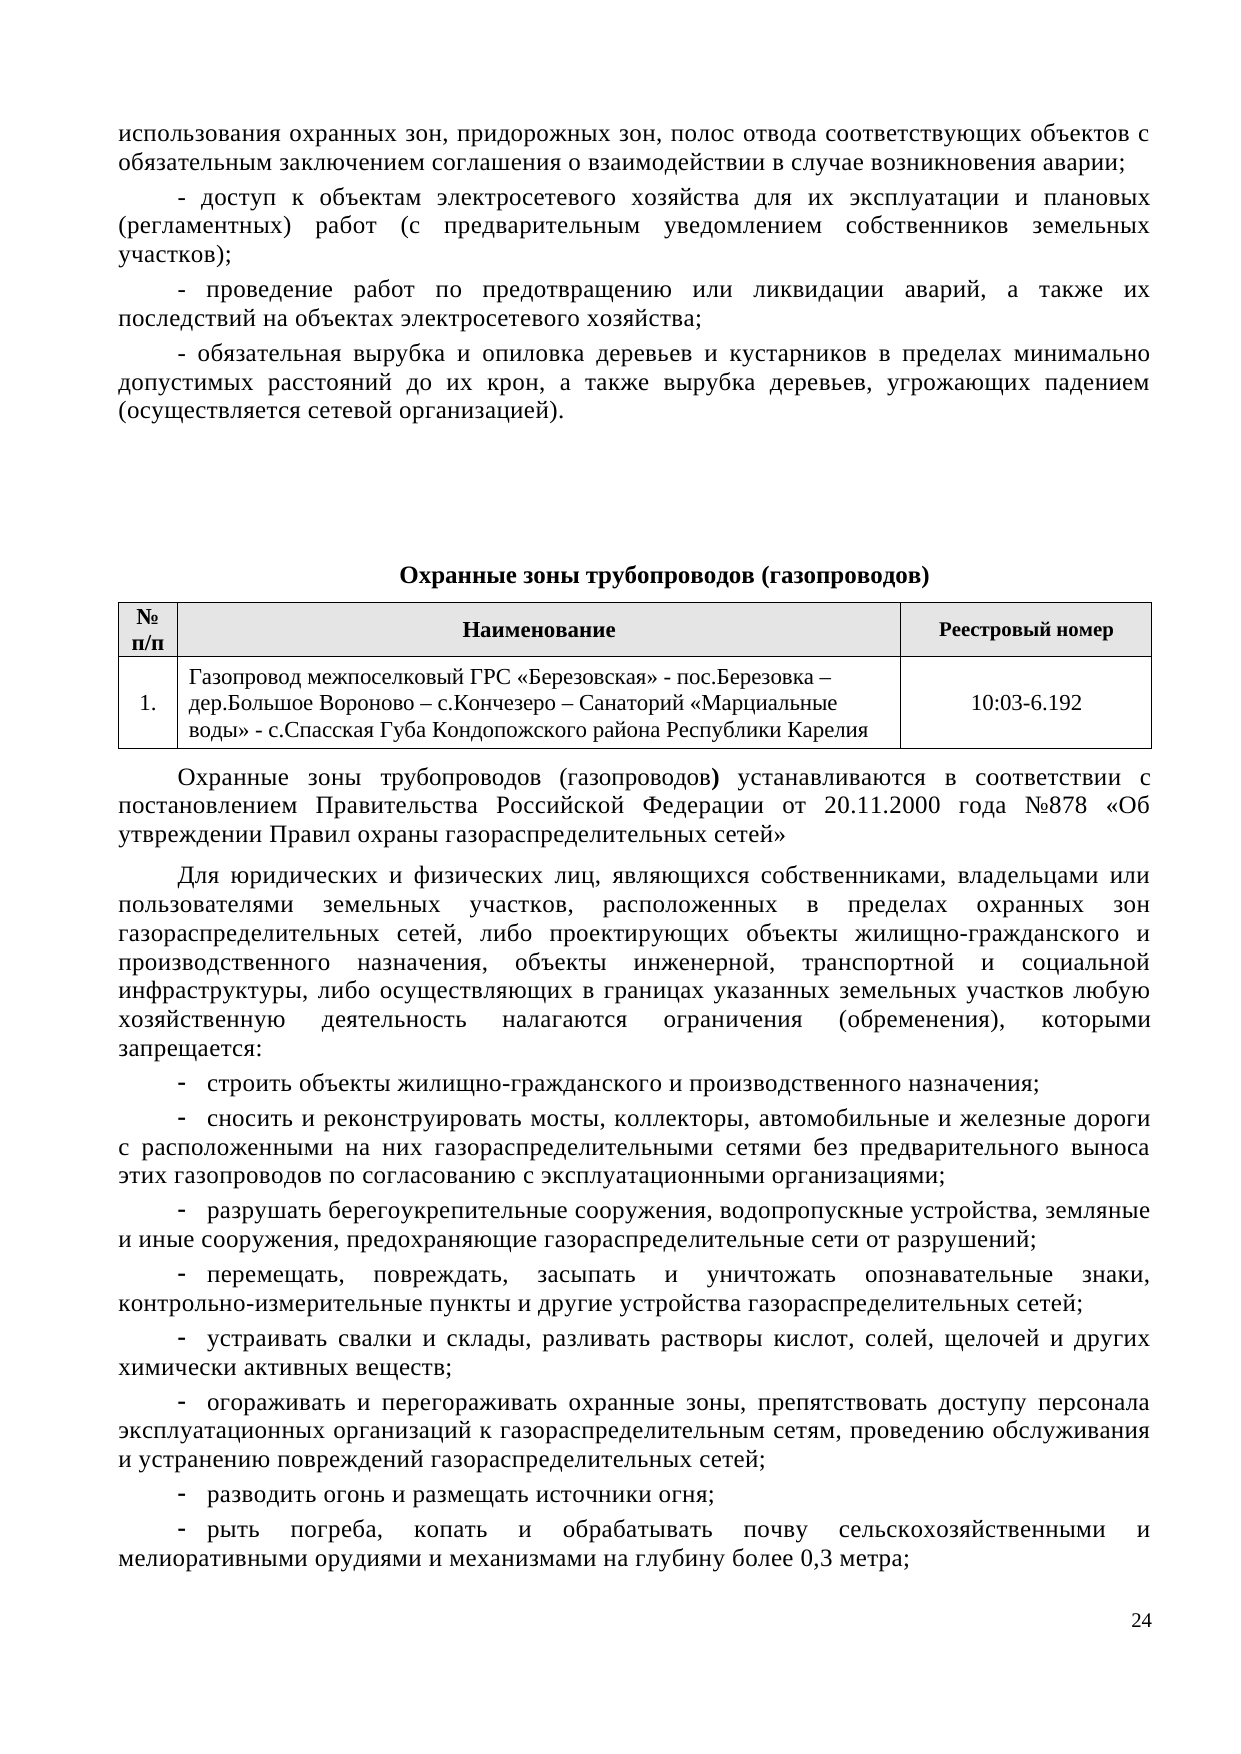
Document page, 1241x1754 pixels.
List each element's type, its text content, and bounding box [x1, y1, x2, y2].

text - обязательная вырубка и опиловка деревьев и кустарников в пределах минимально допустимых расстояний до их крон, а также вырубка деревьев, угрожающих падением (осуществляется сетевой организацией). [118, 338, 1152, 424]
list разрушать берегоукрепительные сооружения, водопропускные устройства, земляные и иные сооружения, предохраняющие газораспределительные сети от разрушений; [118, 1196, 1152, 1253]
table_cell Газопровод межпоселковый ГРС «Березовская» - пос.Березовка – дер.Большое Вороново – с.Кончезеро – Санаторий «Марциальные воды» - с.Спасская Губа Кондопожского района Республики Карелия [178, 657, 900, 748]
list разводить огонь и размещать источники огня; [118, 1479, 1152, 1508]
text Для юридических и физических лиц, являющихся собственниками, владельцами или пользователями земельных участков, расположенных в пределах охранных зон газораспределительных сетей, либо проектирующих объекты жилищно-гражданского и производственного назначения, объекты инженерной, транспортной и социальной инфраструктуры, либо осуществляющих в границах указанных земельных участков любую хозяйственную деятельность налагаются ограничения (обременения), которыми запрещается: [118, 861, 1152, 1062]
text Охранные зоны трубопроводов (газопроводов) [118, 561, 1152, 589]
table_header № п/п [119, 603, 177, 656]
list перемещать, повреждать, засыпать и уничтожать опознавательные знаки, контрольно-измерительные пункты и другие устройства газораспределительных сетей; [118, 1259, 1152, 1317]
list устраивать свалки и склады, разливать растворы кислот, солей, щелочей и других химически активных веществ; [118, 1323, 1152, 1381]
list огораживать и перегораживать охранные зоны, препятствовать доступу персонала эксплуатационных организаций к газораспределительным сетям, проведению обслуживания и устранению повреждений газораспределительных сетей; [118, 1387, 1152, 1473]
table_header Наименование [178, 603, 900, 656]
table_header Реестровый номер [901, 603, 1151, 656]
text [118, 118, 1152, 176]
text - доступ к объектам электросетевого хозяйства для их эксплуатации и плановых (регламентных) работ (с предварительным уведомлением собственников земельных участков); [118, 182, 1152, 268]
text Охранные зоны трубопроводов (газопроводов) устанавливаются в соответствии с постановлением Правительства Российской Федерации от 20.11.2000 года №878 «Об утвреждении Правил охраны газораспределительных сетей» [118, 762, 1152, 848]
list сносить и реконструировать мосты, коллекторы, автомобильные и железные дороги с расположенными на них газораспределительными сетями без предварительного выноса этих газопроводов по согласованию с эксплуатационными организациями; [118, 1103, 1152, 1189]
list строить объекты жилищно-гражданского и производственного назначения; [118, 1068, 1152, 1097]
text - проведение работ по предотвращению или ликвидации аварий, а также их последствий на объектах электросетевого хозяйства; [118, 274, 1152, 332]
table_cell 1. [119, 657, 177, 748]
list рыть погреба, копать и обрабатывать почву сельскохозяйственными и мелиоративными орудиями и механизмами на глубину более 0,3 метра; [118, 1514, 1152, 1572]
table_cell 10:03-6.192 [901, 657, 1151, 748]
